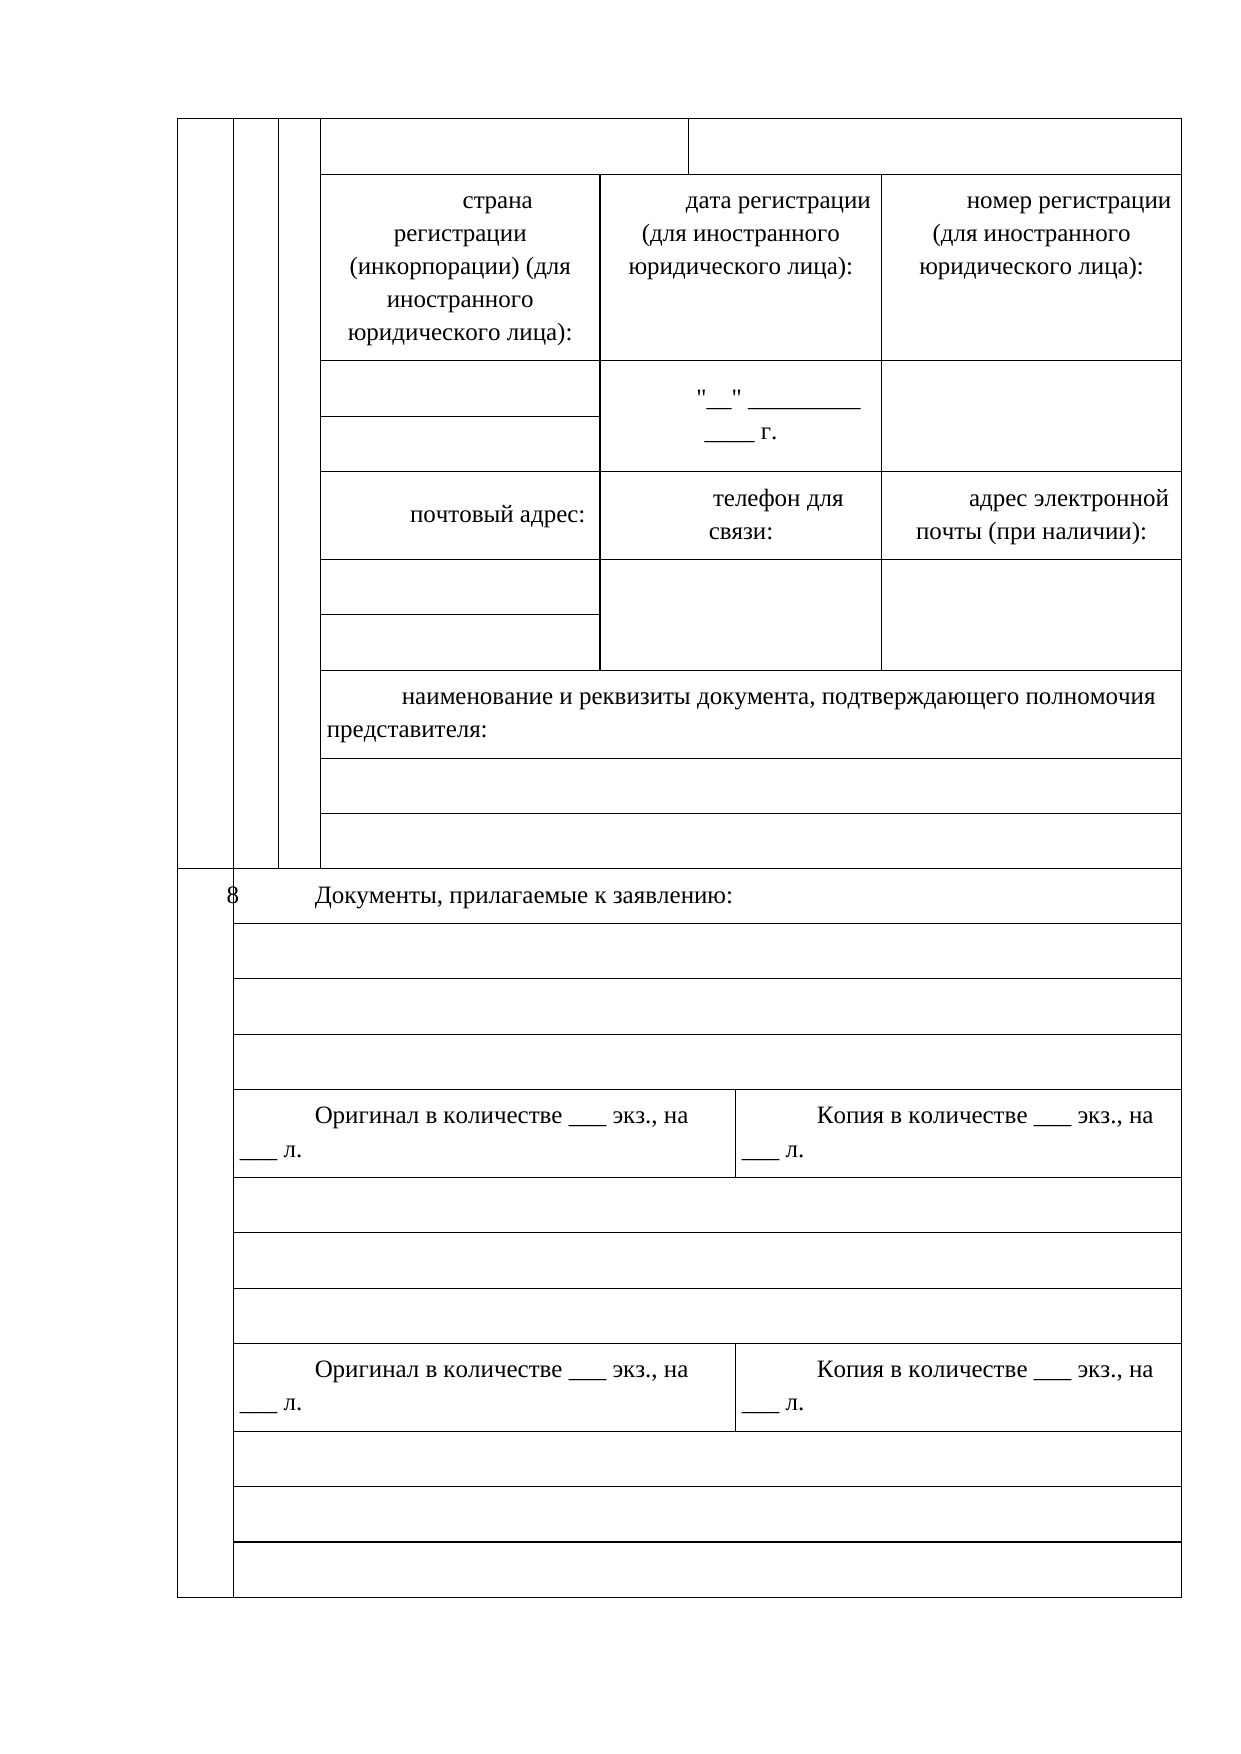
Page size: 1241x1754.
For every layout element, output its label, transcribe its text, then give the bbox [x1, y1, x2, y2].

table_cell [321, 814, 1181, 868]
table_cell [321, 560, 599, 614]
table_cell страна регистрации (инкорпорации) (для иностранного юридического лица): [321, 175, 599, 360]
table_cell [234, 1178, 1181, 1232]
table_cell [234, 1487, 1181, 1541]
table_cell Оригинал в количестве ___ экз., на ___ л. [234, 1090, 735, 1177]
table_cell [321, 615, 599, 669]
table_cell [321, 417, 599, 471]
table_cell [601, 560, 881, 669]
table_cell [234, 1344, 735, 1431]
table_cell телефон для связи: [601, 472, 881, 559]
table_cell дата регистрации (для иностранного юридического лица): [601, 175, 881, 360]
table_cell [736, 1344, 1181, 1431]
table_cell [234, 1432, 1181, 1486]
table_cell номер регистрации (для иностранного юридического лица): [882, 175, 1181, 360]
table_cell [234, 1233, 1181, 1287]
table_cell [234, 979, 1181, 1034]
table_cell [234, 924, 1181, 978]
table_cell [321, 361, 599, 416]
table_cell почтовый адрес: [321, 472, 599, 559]
table_cell наименование и реквизиты документа, подтверждающего полномочия представителя: [321, 671, 1181, 757]
table_cell Копия в количестве ___ экз., на ___ л. [736, 1090, 1181, 1177]
table_cell [689, 119, 1181, 173]
table_cell [234, 1035, 1181, 1089]
table_cell "__" _________ ____ г. [601, 361, 881, 471]
table_cell [234, 1289, 1181, 1343]
table_cell [234, 1543, 1181, 1597]
table_cell 8 [178, 869, 233, 1597]
table_cell Документы, прилагаемые к заявлению: [234, 869, 1181, 923]
table_cell адрес электронной почты (при наличии): [882, 472, 1181, 559]
table_cell [321, 759, 1181, 813]
table_cell [882, 560, 1181, 669]
table_cell [882, 361, 1181, 471]
table_cell [321, 119, 688, 173]
